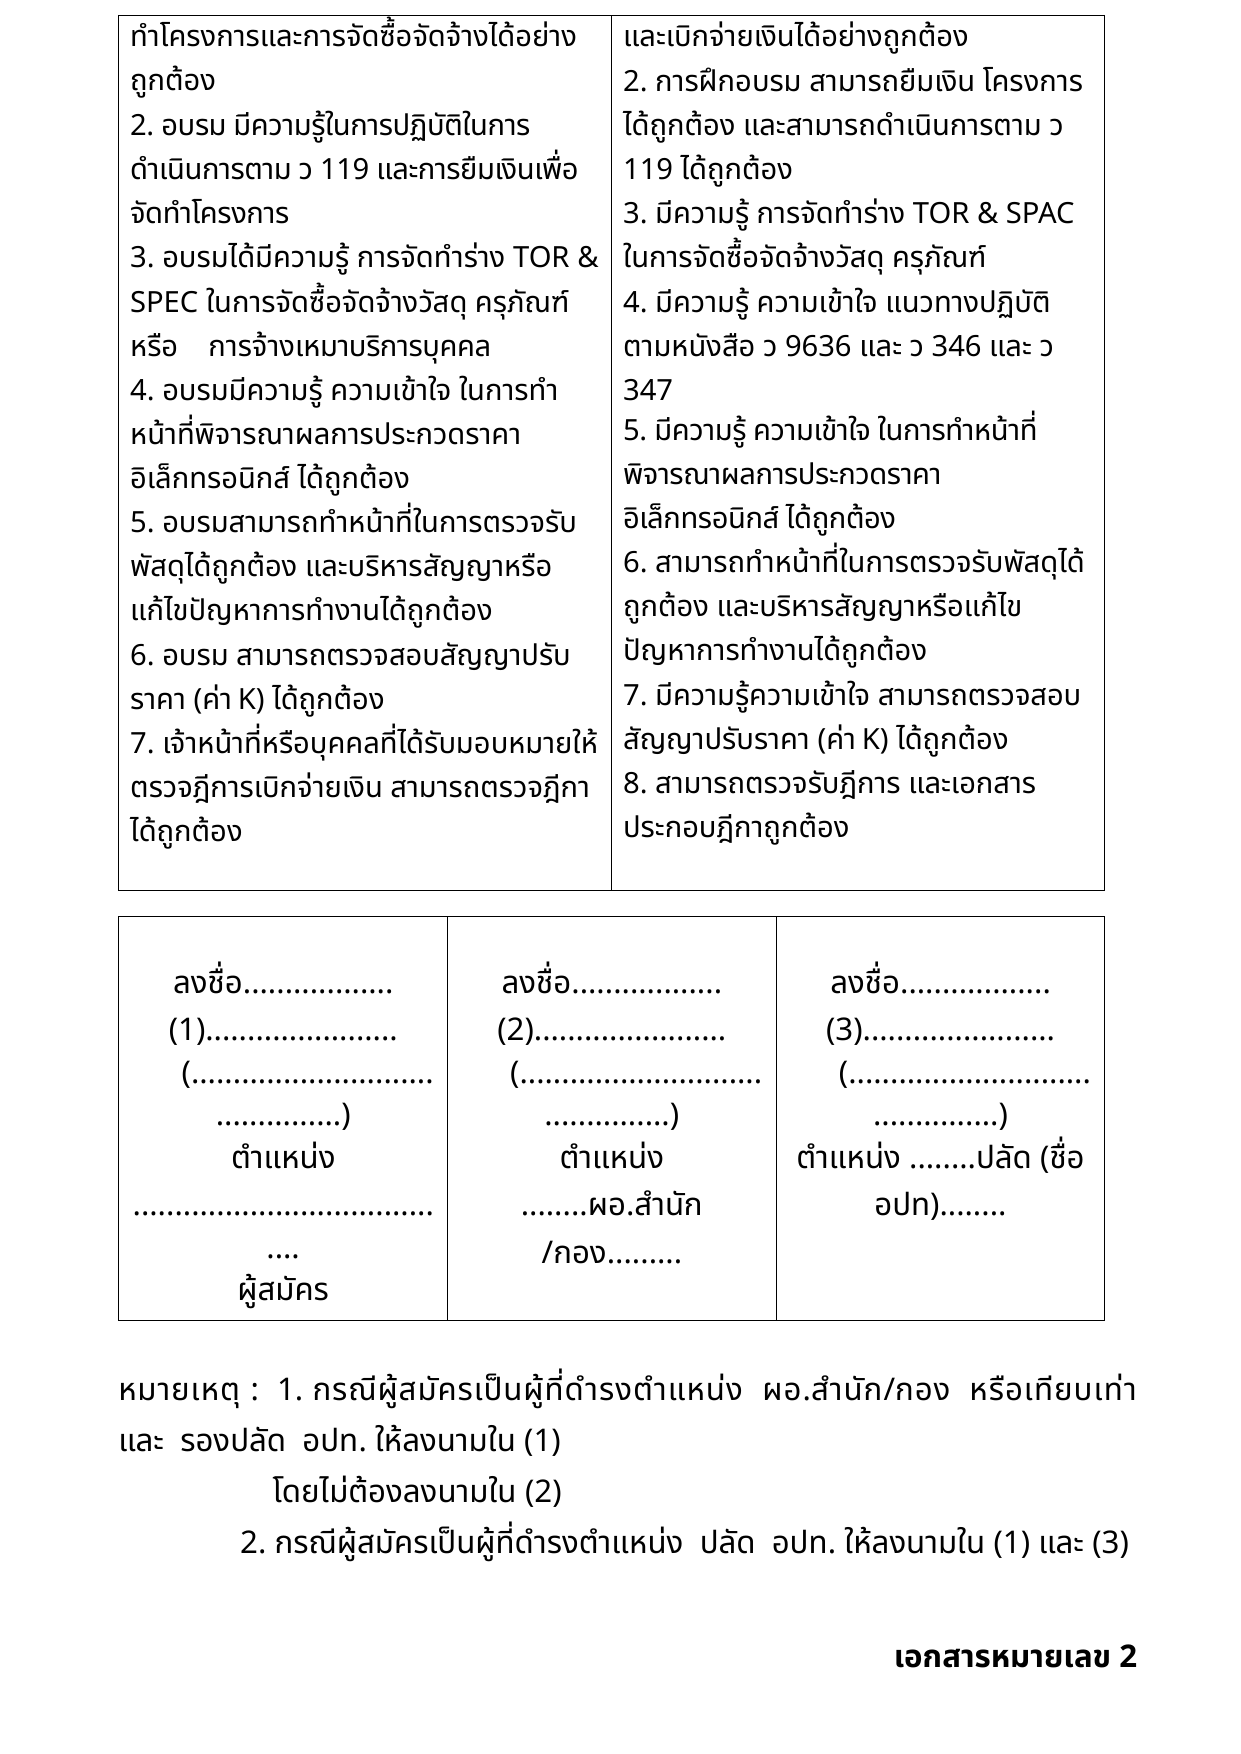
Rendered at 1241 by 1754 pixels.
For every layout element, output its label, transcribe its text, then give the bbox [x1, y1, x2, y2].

table_header ลงชื่อ..................(2)....................... (............................................) ตำแหน่ง ........ผอ.สำนัก/กอง......... [448, 917, 776, 1320]
text เอกสารหมายเลข 2 [118, 1634, 1137, 1682]
text โดยไม่ต้องลงนามใน (2) [118, 1469, 1137, 1517]
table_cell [612, 16, 1104, 890]
text หมายเหตุ : 1. กรณีผู้สมัครเป็นผู้ที่ดำรงตำแหน่ง ผอ.สำนัก/กอง หรือเทียบเท่า และ รองปลัด อปท. ให้ลงนามใน (1) [118, 1367, 1137, 1465]
table_header ลงชื่อ..................(1)....................... (............................................) ตำแหน่ง ........................................ ผู้สมัคร [119, 917, 447, 1320]
text 2. กรณีผู้สมัครเป็นผู้ที่ดำรงตำแหน่ง ปลัด อปท. ให้ลงนามใน (1) และ (3) [118, 1520, 1137, 1568]
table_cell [119, 16, 611, 890]
table_header ลงชื่อ..................(3)....................... (............................................) ตำแหน่ง ........ปลัด (ชื่อ อปท)........ [777, 917, 1104, 1320]
